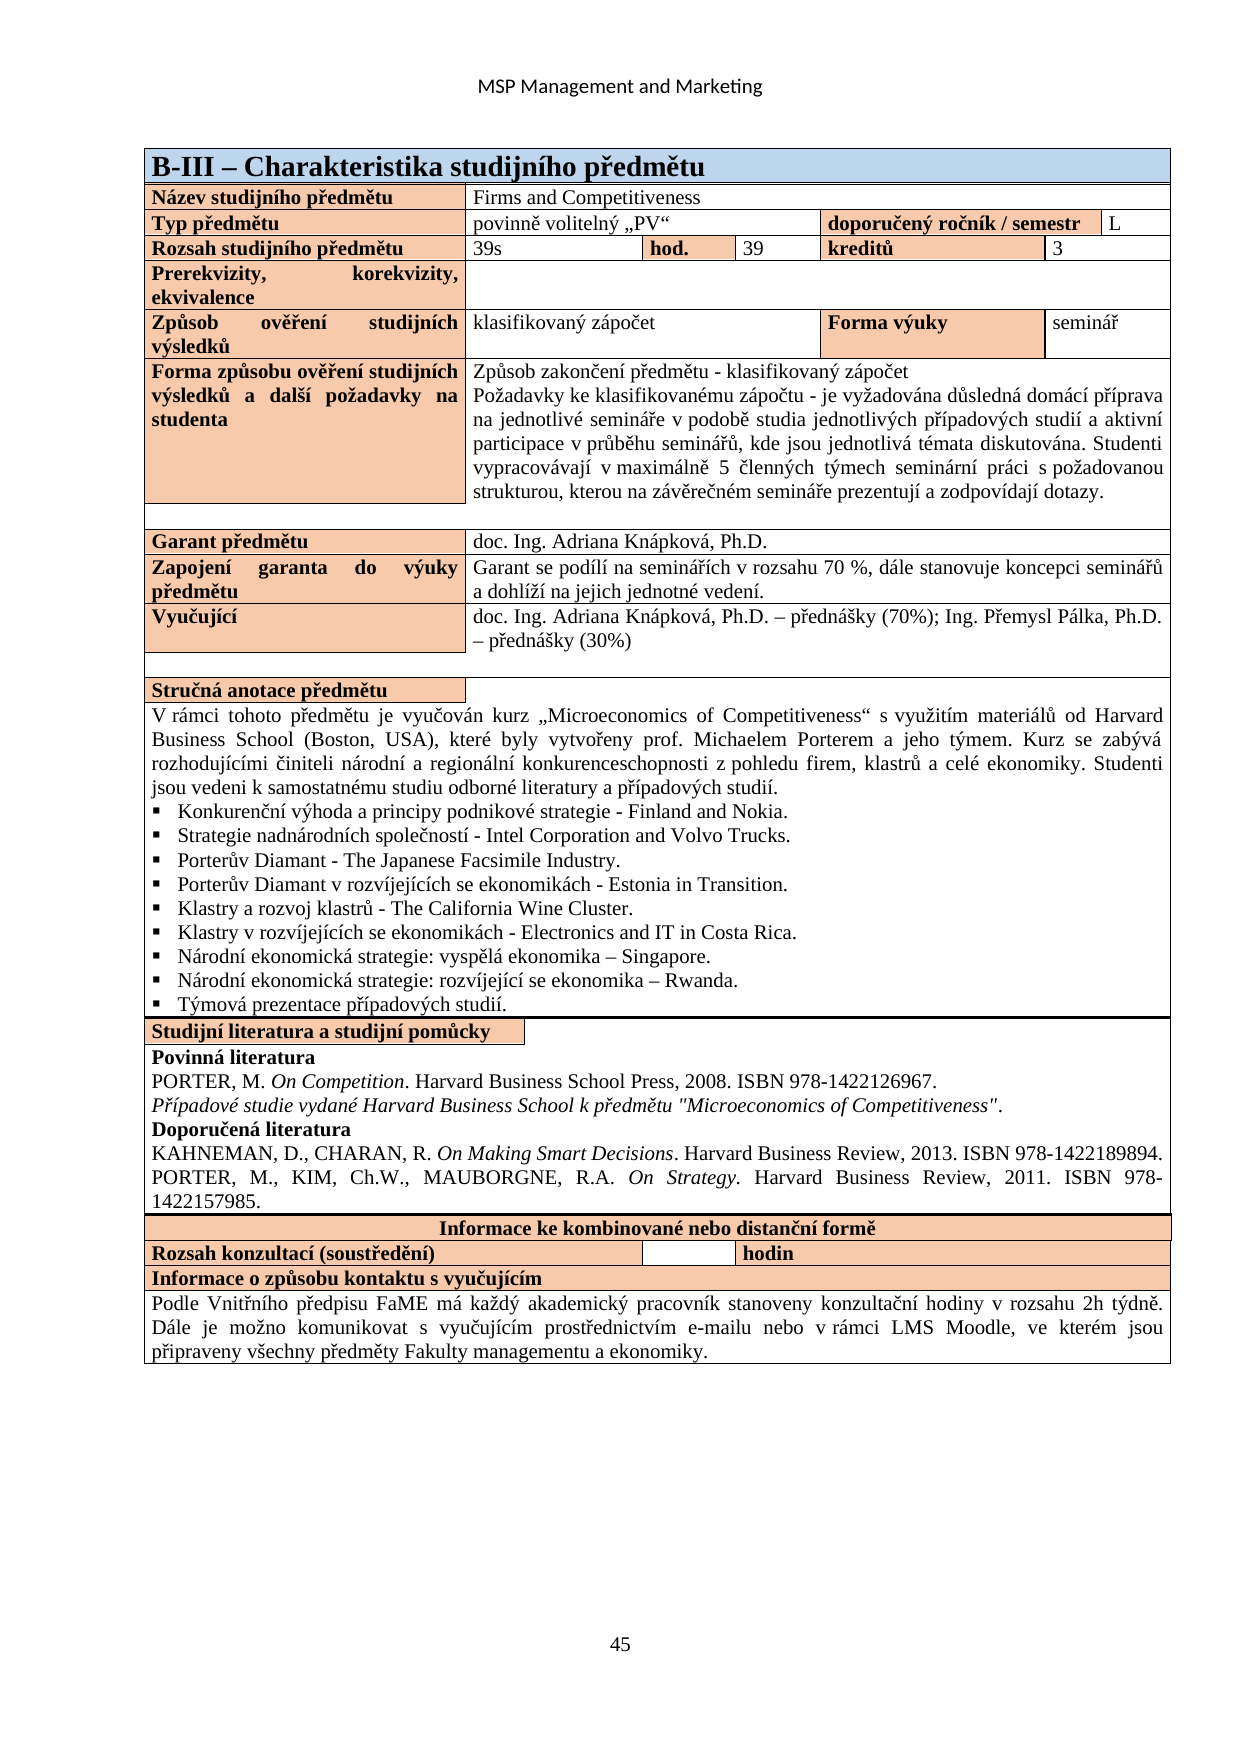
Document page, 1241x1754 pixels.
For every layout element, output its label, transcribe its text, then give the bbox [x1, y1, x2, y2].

table_cell Typ předmětu [145, 210, 465, 234]
table_cell 39s [466, 236, 642, 259]
table_cell Informace o způsobu kontaktu s vyučujícím [145, 1266, 1170, 1290]
table_cell [643, 1241, 735, 1265]
table_cell Forma způsobu ověření studijních výsledků a další požadavky na studenta [145, 359, 465, 503]
table_cell Garant se podílí na seminářích v rozsahu 70 %, dále stanovuje koncepci seminářů a dohlíží na jejich jednotné vedení. [466, 555, 1170, 603]
table_cell Způsob zakončení předmětu - klasifikovaný zápočet Požadavky ke klasifikovanému zápočtu - je vyžadována důsledná domácí příprava na jednotlivé semináře v podobě studia jednotlivých případových studií a aktivní participace v průběhu seminářů, kde jsou jednotlivá témata diskutována. Studenti vypracovávají v maximálně 5 členných týmech seminární práci s požadovanou strukturou, kterou na závěrečném semináře prezentují a zodpovídají dotazy. [466, 359, 1170, 503]
table_cell Zapojení garanta do výuky předmětu [145, 555, 465, 603]
table_cell Povinná literatura PORTER, M. On Competition. Harvard Business School Press, 2008. ISBN 978-1422126967. Případové studie vydané Harvard Business School k předmětu "Microeconomics of Competitiveness". Doporučená literatura KAHNEMAN, D., CHARAN, R. On Making Smart Decisions. Harvard Business Review, 2013. ISBN 978-1422189894. PORTER, M., KIM, Ch.W., Mauborgne, R.A. On Strategy. Harvard Business Review, 2011. ISBN 978-1422157985. [145, 1044, 1170, 1213]
table_cell Vyučující [145, 604, 465, 652]
table_cell 3 [1046, 236, 1170, 259]
table_cell doc. Ing. Adriana Knápková, Ph.D. [466, 530, 1170, 553]
table_cell Stručná anotace předmětu [145, 678, 465, 702]
table_cell hodin [736, 1241, 1170, 1265]
table_cell Rozsah studijního předmětu [145, 236, 465, 259]
table_cell Forma výuky [821, 310, 1044, 358]
table_cell V rámci tohoto předmětu je vyučován kurz „Microeconomics of Competitiveness“ s využitím materiálů od Harvard Business School (Boston, USA), které byly vytvořeny prof. Michaelem Porterem a jeho týmem. Kurz se zabývá rozhodujícími činiteli národní a regionální konkurenceschopnosti z pohledu firem, klastrů a celé ekonomiky. Studenti jsou vedeni k samostatnému studiu odborné literatury a případových studií. Konkurenční výhoda a principy podnikové strategie - Finland and Nokia. Strategie nadnárodních společností - Intel Corporation and Volvo Trucks. Porterův Diamant - The Japanese Facsimile Industry. Porterův Diamant v rozvíjejících se ekonomikách - Estonia in Transition. Klastry a rozvoj klastrů - The California Wine Cluster. Klastry v rozvíjejících se ekonomikách - Electronics and IT in Costa Rica. Národní ekonomická strategie: vyspělá ekonomika – Singapore. Národní ekonomická strategie: rozvíjející se ekonomika – Rwanda. Týmová prezentace případových studií. [145, 702, 1170, 1016]
table_cell seminář [1046, 310, 1170, 358]
table_cell Garant předmětu [145, 530, 465, 553]
table_cell [145, 652, 1170, 677]
table_cell hod. [643, 236, 735, 259]
table_cell [145, 503, 1170, 528]
table_cell Rozsah konzultací (soustředění) [145, 1241, 642, 1265]
table_cell L [1102, 210, 1170, 234]
table_cell Podle Vnitřního předpisu FaME má každý akademický pracovník stanoveny konzultační hodiny v rozsahu 2h týdně. Dále je možno komunikovat s vyučujícím prostřednictvím e-mailu nebo v rámci LMS Moodle, ve kterém jsou připraveny všechny předměty Fakulty managementu a ekonomiky. [145, 1291, 1170, 1363]
table_cell Firms and Competitiveness [466, 185, 1170, 209]
table_cell Způsob ověření studijních výsledků [145, 310, 465, 358]
table_header B-III – Charakteristika studijního předmětu [145, 149, 1170, 182]
table_cell kreditů [821, 236, 1044, 259]
table_cell doporučený ročník / semestr [821, 210, 1101, 234]
table_cell doc. Ing. Adriana Knápková, Ph.D. – přednášky (70%); Ing. Přemysl Pálka, Ph.D. – přednášky (30%) [466, 604, 1170, 652]
table_cell [466, 261, 1170, 309]
table_cell Studijní literatura a studijní pomůcky [145, 1019, 524, 1043]
table_cell povinně volitelný „PV“ [466, 210, 820, 234]
table_cell Informace ke kombinované nebo distanční formě [145, 1216, 1171, 1240]
table_cell Název studijního předmětu [145, 185, 465, 209]
table_cell [466, 678, 1170, 702]
table_cell 39 [736, 236, 820, 259]
table_cell klasifikovaný zápočet [466, 310, 820, 358]
table_cell [525, 1019, 1170, 1043]
table_cell Prerekvizity, korekvizity, ekvivalence [145, 261, 465, 309]
